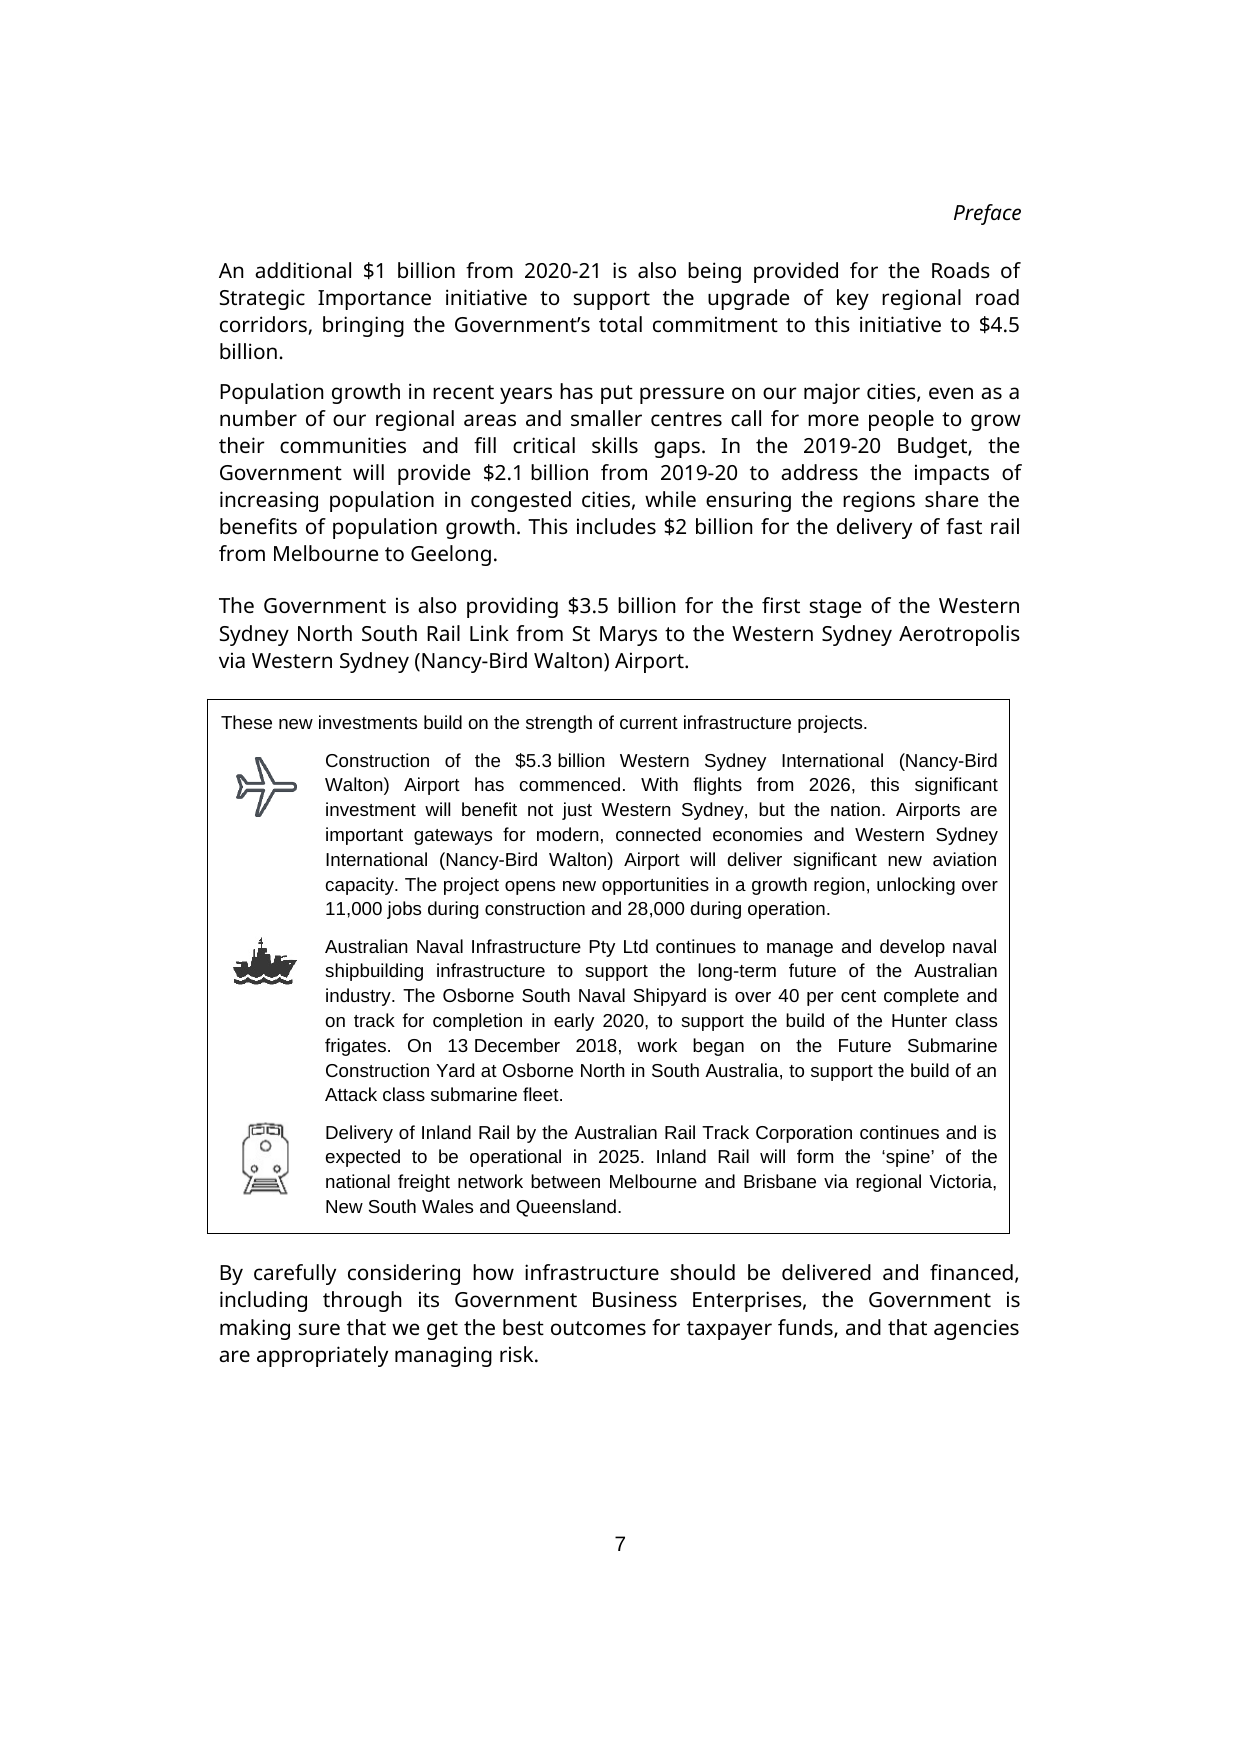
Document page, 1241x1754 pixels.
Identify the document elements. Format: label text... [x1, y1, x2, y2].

text The Government is also providing $3.5 billion for the first stage of the Western Sydney North South Rail Link from St Marys to the Western Sydney Aerotropolis via Western Sydney (Nancy-Bird Walton) Airport. [218, 592, 1022, 673]
picture [241, 1122, 289, 1195]
table_header These new investments build on the strength of current infrastructure projects. Construction of the $5.3 billion Western Sydney International (Nancy-Bird Walton) Airport has commenced. With flights from 2026, this significant investment will benefit not just Western Sydney, but the nation. Airports are important gateways for modern, connected economies and Western Sydney International (Nancy-Bird Walton) Airport will deliver significant new aviation capacity. The project opens new opportunities in a growth region, unlocking over 11,000 jobs during construction and 28,000 during operation. Australian Naval Infrastructure Pty Ltd continues to manage and develop naval shipbuilding infrastructure to support the long-term future of the Australian industry. The Osborne South Naval Shipyard is over 40 per cent complete and on track for completion in early 2020, to support the build of the Hunter class frigates. On 13 December 2018, work began on the Future Submarine Construction Yard at Osborne North in South Australia, to support the build of an Attack class submarine fleet. Delivery of Inland Rail by the Australian Rail Track Corporation continues and is expected to be operational in 2025. Inland Rail will form the ‘spine’ of the national freight network between Melbourne and Brisbane via regional Victoria, New South Wales and Queensland. [208, 700, 1009, 1233]
text By carefully considering how infrastructure should be delivered and financed, including through its Government Business Enterprises, the Government is making sure that we get the best outcomes for taxpayer funds, and that agencies are appropriately managing risk. [218, 1259, 1022, 1367]
text An additional $1 billion from 2020-21 is also being provided for the Roads of Strategic Importance initiative to support the upgrade of key regional road corridors, bringing the Government’s total commitment to this initiative to $4.5 billion. [218, 257, 1022, 365]
picture [231, 749, 299, 824]
picture [231, 935, 299, 987]
text Population growth in recent years has put pressure on our major cities, even as a number of our regional areas and smaller centres call for more people to grow their communities and fill critical skills gaps. In the 2019-20 Budget, the Government will provide $2.1 billion from 2019-20 to address the impacts of increasing population in congested cities, while ensuring the regions share the benefits of population growth. This includes $2 billion for the delivery of fast rail from Melbourne to Geelong. [218, 378, 1022, 567]
